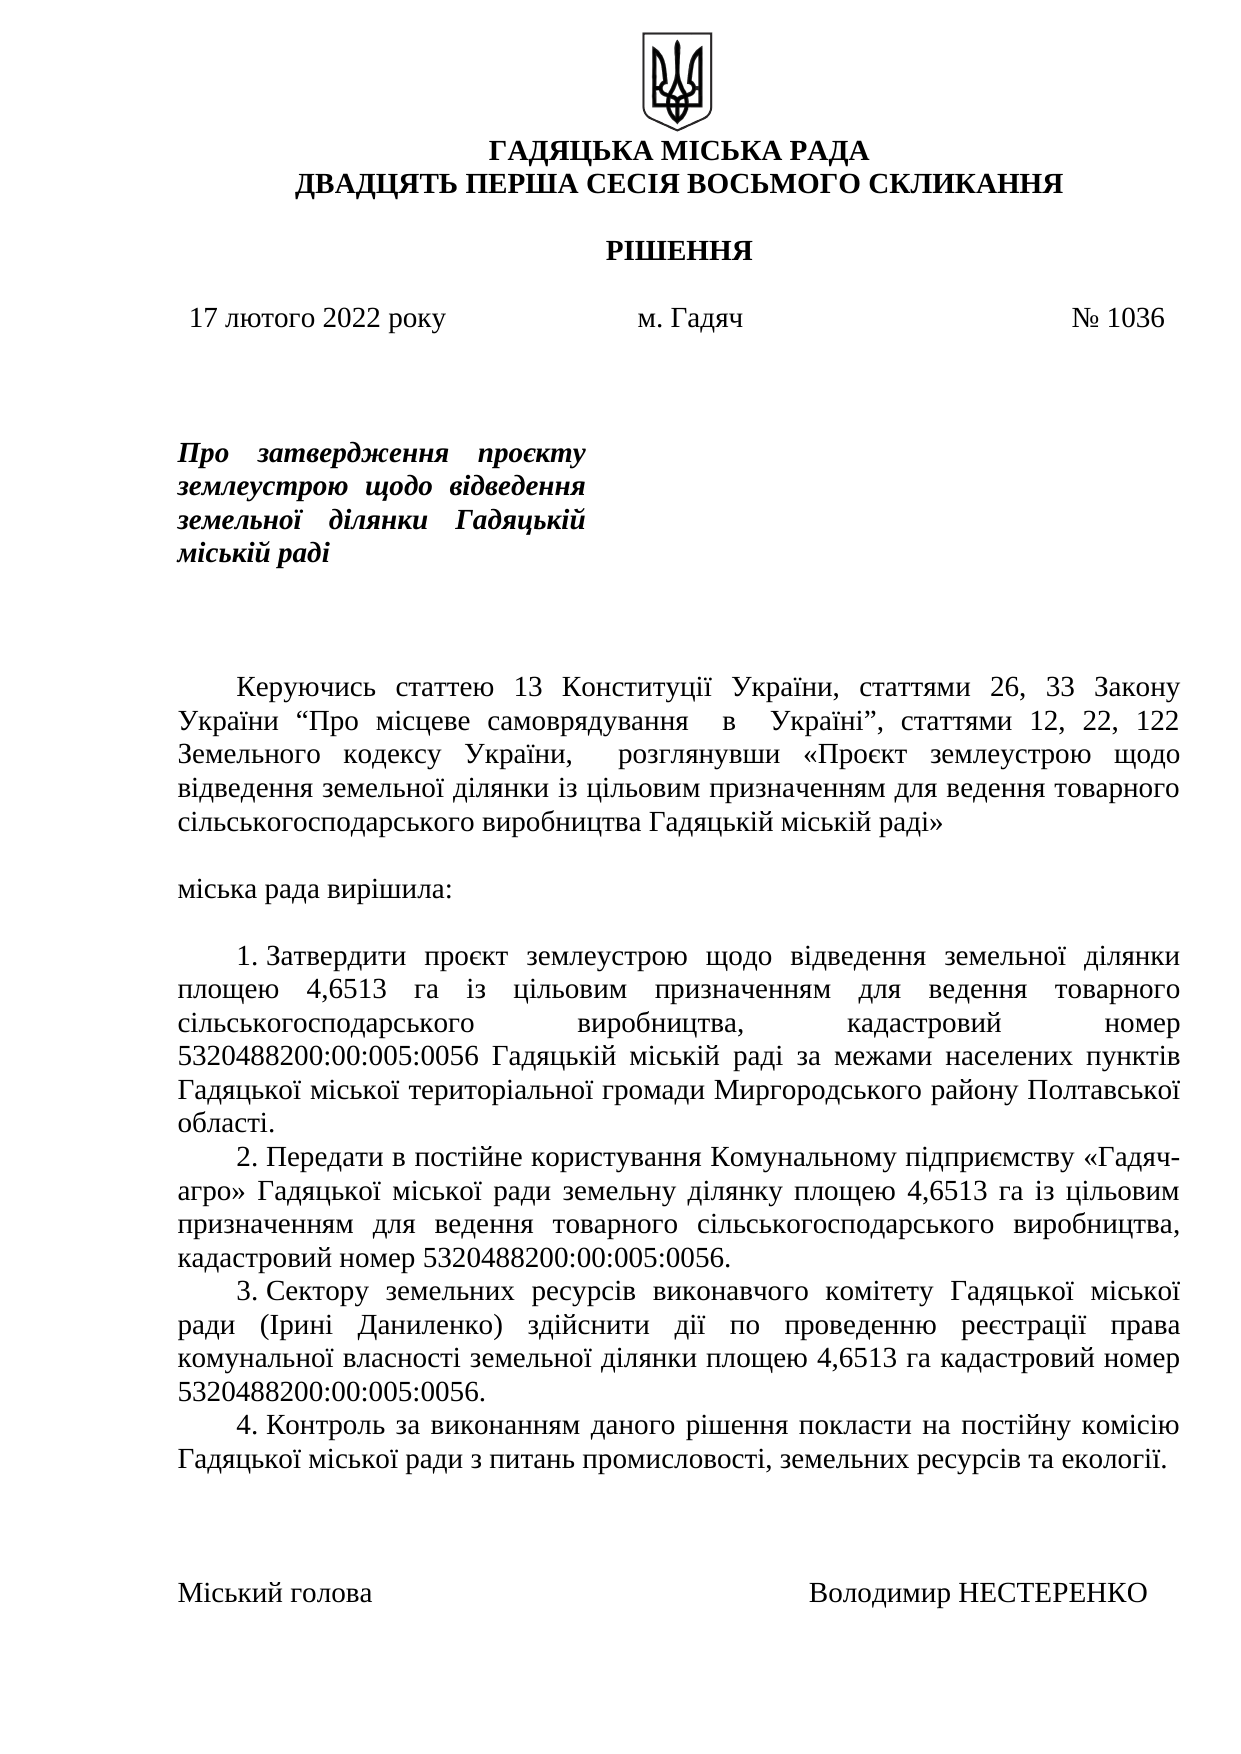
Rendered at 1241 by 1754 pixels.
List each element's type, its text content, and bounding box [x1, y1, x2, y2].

text РІШЕННЯ [177, 233, 1181, 267]
list Сектору земельних ресурсів виконавчого комітету Гадяцької міської ради (Ірині Даниленко) здійснити дії по проведенню реєстрації права комунальної власності земельної ділянки площею 4,6513 га кадастровий номер 5320488200:00:005:0056. [177, 1273, 1181, 1407]
text міська рада вирішила: [177, 871, 1181, 904]
list Затвердити проєкт землеустрою щодо відведення земельної ділянки площею 4,6513 га із цільовим призначенням для ведення товарного сільськогосподарського виробництва, кадастровий номер 5320488200:00:005:0056 Гадяцькій міській раді за межами населених пунктів Гадяцької міської територіальної громади Миргородського району Полтавської області. [177, 938, 1181, 1139]
table_header Володимир НЕСТЕРЕНКО [798, 1575, 1167, 1609]
table_header № 1036 [861, 301, 1178, 334]
list Передати в постійне користування Комунальному підприємству «Гадяч-агро» Гадяцької міської ради земельну ділянку площею 4,6513 га із цільовим призначенням для ведення товарного сільськогосподарського виробництва, кадастровий номер 5320488200:00:005:0056. [177, 1139, 1181, 1273]
table_header Міський голова [166, 1575, 797, 1609]
table_header Про затвердження проєкту землеустрою щодо відведення земельної ділянки Гадяцькій міській раді [166, 435, 597, 569]
text ГАДЯЦЬКА МІСЬКА РАДА [177, 133, 1181, 166]
text Керуючись статтею 13 Конституції України, статтями 26, 33 Закону України “Про місцеве самоврядування в Україні”, статтями 12, 22, 122 Земельного кодексу України, розглянувши «Проєкт землеустрою щодо відведення земельної ділянки із цільовим призначенням для ведення товарного сільськогосподарського виробництва Гадяцькій міській раді» [177, 669, 1181, 837]
picture [641, 31, 713, 133]
list Контроль за виконанням даного рішення покласти на постійну комісію Гадяцької міської ради з питань промисловості, земельних ресурсів та екології. [177, 1407, 1181, 1474]
table_header м. Гадяч [519, 301, 861, 334]
table_header 17 лютого 2022 року [177, 301, 519, 334]
text ДВАДЦЯТЬ ПЕРША СЕСІЯ ВОСЬМОГО СКЛИКАННЯ [177, 166, 1181, 200]
